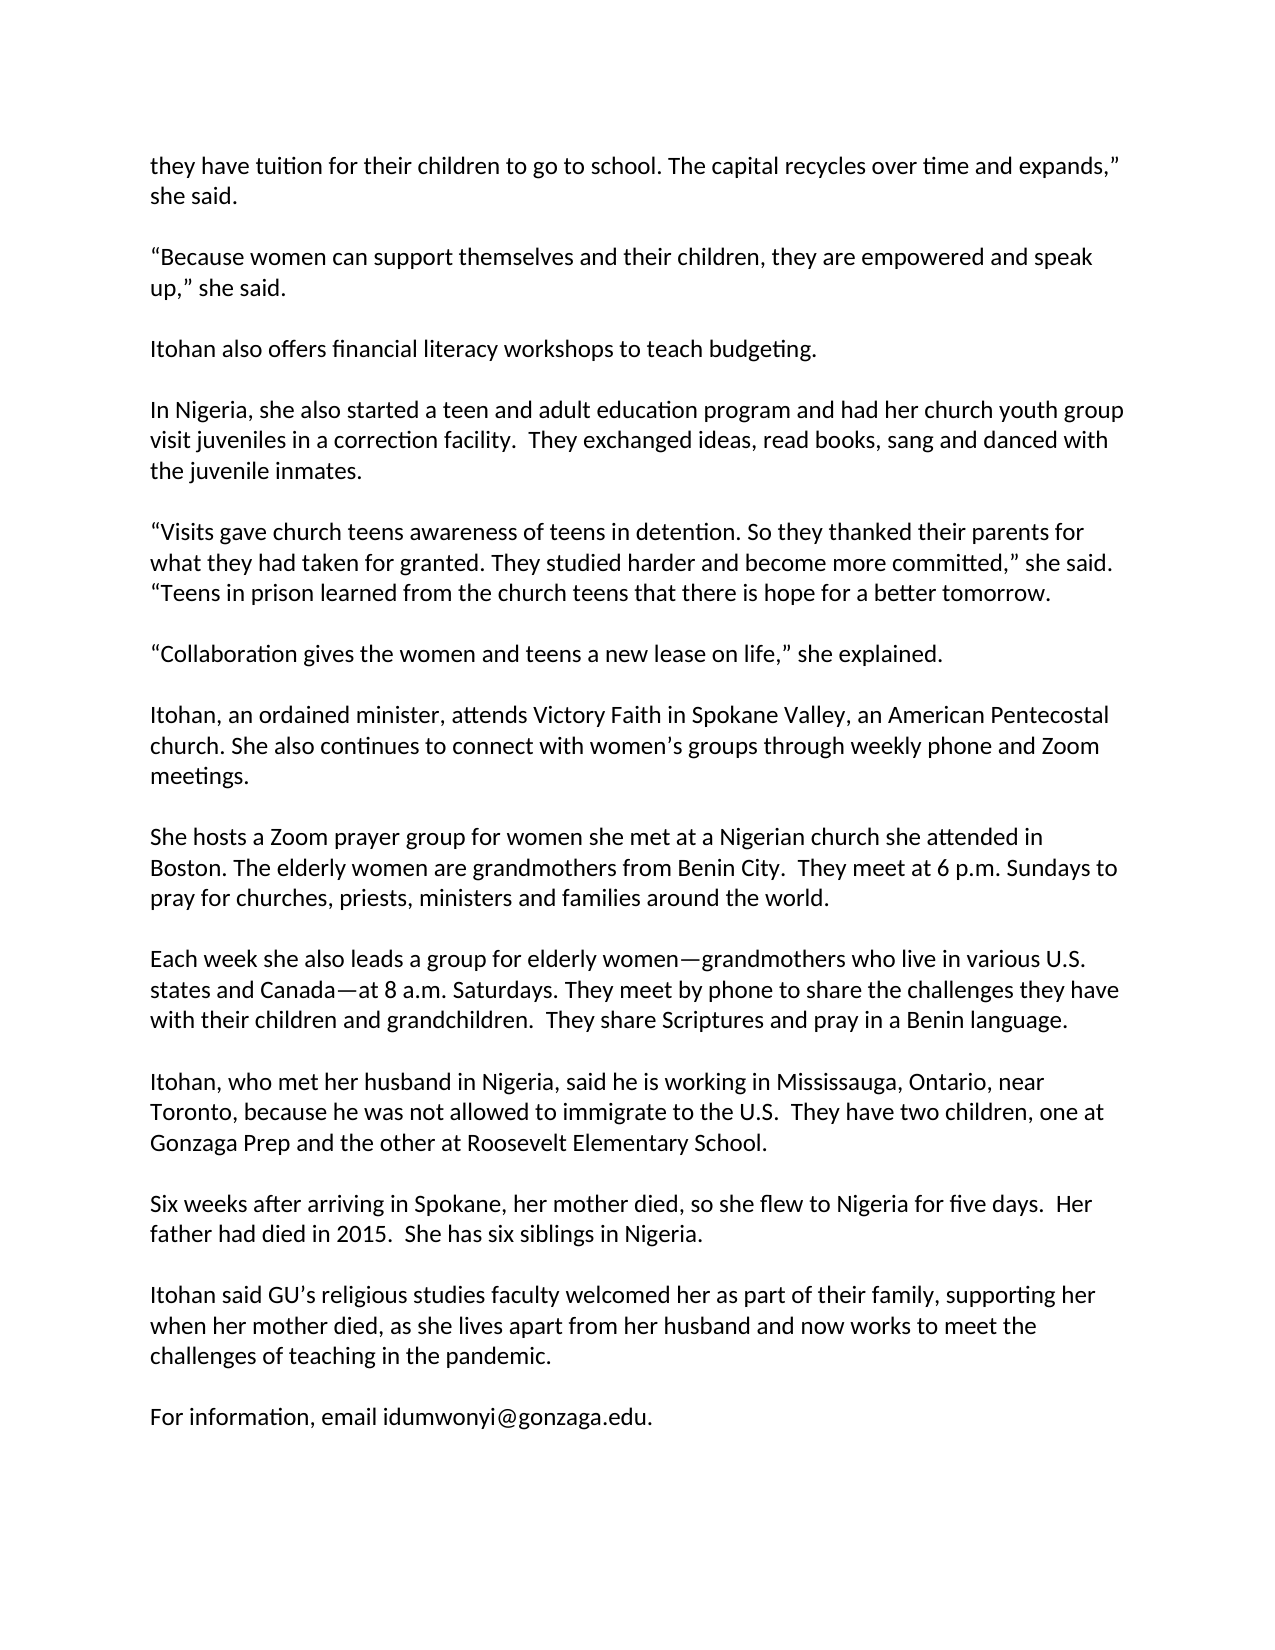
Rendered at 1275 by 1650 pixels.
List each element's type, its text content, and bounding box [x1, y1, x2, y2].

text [150, 150, 1125, 211]
text For information, email idumwonyi@gonzaga.edu. [150, 1401, 1125, 1432]
text Six weeks after arriving in Spokane, her mother died, so she flew to Nigeria for five days. Her father had died in 2015. She has six siblings in Nigeria. [150, 1188, 1125, 1249]
text In Nigeria, she also started a teen and adult education program and had her church youth group visit juveniles in a correction facility. They exchanged ideas, read books, sang and danced with the juvenile inmates. [150, 394, 1125, 486]
text Itohan, who met her husband in Nigeria, said he is working in Mississauga, Ontario, near Toronto, because he was not allowed to immigrate to the U.S. They have two children, one at Gonzaga Prep and the other at Roosevelt Elementary School. [150, 1066, 1125, 1157]
text Itohan said GU’s religious studies faculty welcomed her as part of their family, supporting her when her mother died, as she lives apart from her husband and now works to meet the challenges of teaching in the pandemic. [150, 1279, 1125, 1371]
text “Collaboration gives the women and teens a new lease on life,” she explained. [150, 638, 1125, 669]
text She hosts a Zoom prayer group for women she met at a Nigerian church she attended in Boston. The elderly women are grandmothers from Benin City. They meet at 6 p.m. Sundays to pray for churches, priests, ministers and families around the world. [150, 821, 1125, 913]
text Itohan, an ordained minister, attends Victory Faith in Spokane Valley, an American Pentecostal church. She also continues to connect with women’s groups through weekly phone and Zoom meetings. [150, 699, 1125, 791]
text Each week she also leads a group for elderly women—grandmothers who live in various U.S. states and Canada—at 8 a.m. Saturdays. They meet by phone to share the challenges they have with their children and grandchildren. They share Scriptures and pray in a Benin language. [150, 943, 1125, 1035]
text Itohan also offers financial literacy workshops to teach budgeting. [150, 333, 1125, 364]
text “Because women can support themselves and their children, they are empowered and speak up,” she said. [150, 242, 1125, 303]
text “Visits gave church teens awareness of teens in detention. So they thanked their parents for what they had taken for granted. They studied harder and become more committed,” she said. “Teens in prison learned from the church teens that there is hope for a better tomorrow. [150, 516, 1125, 608]
